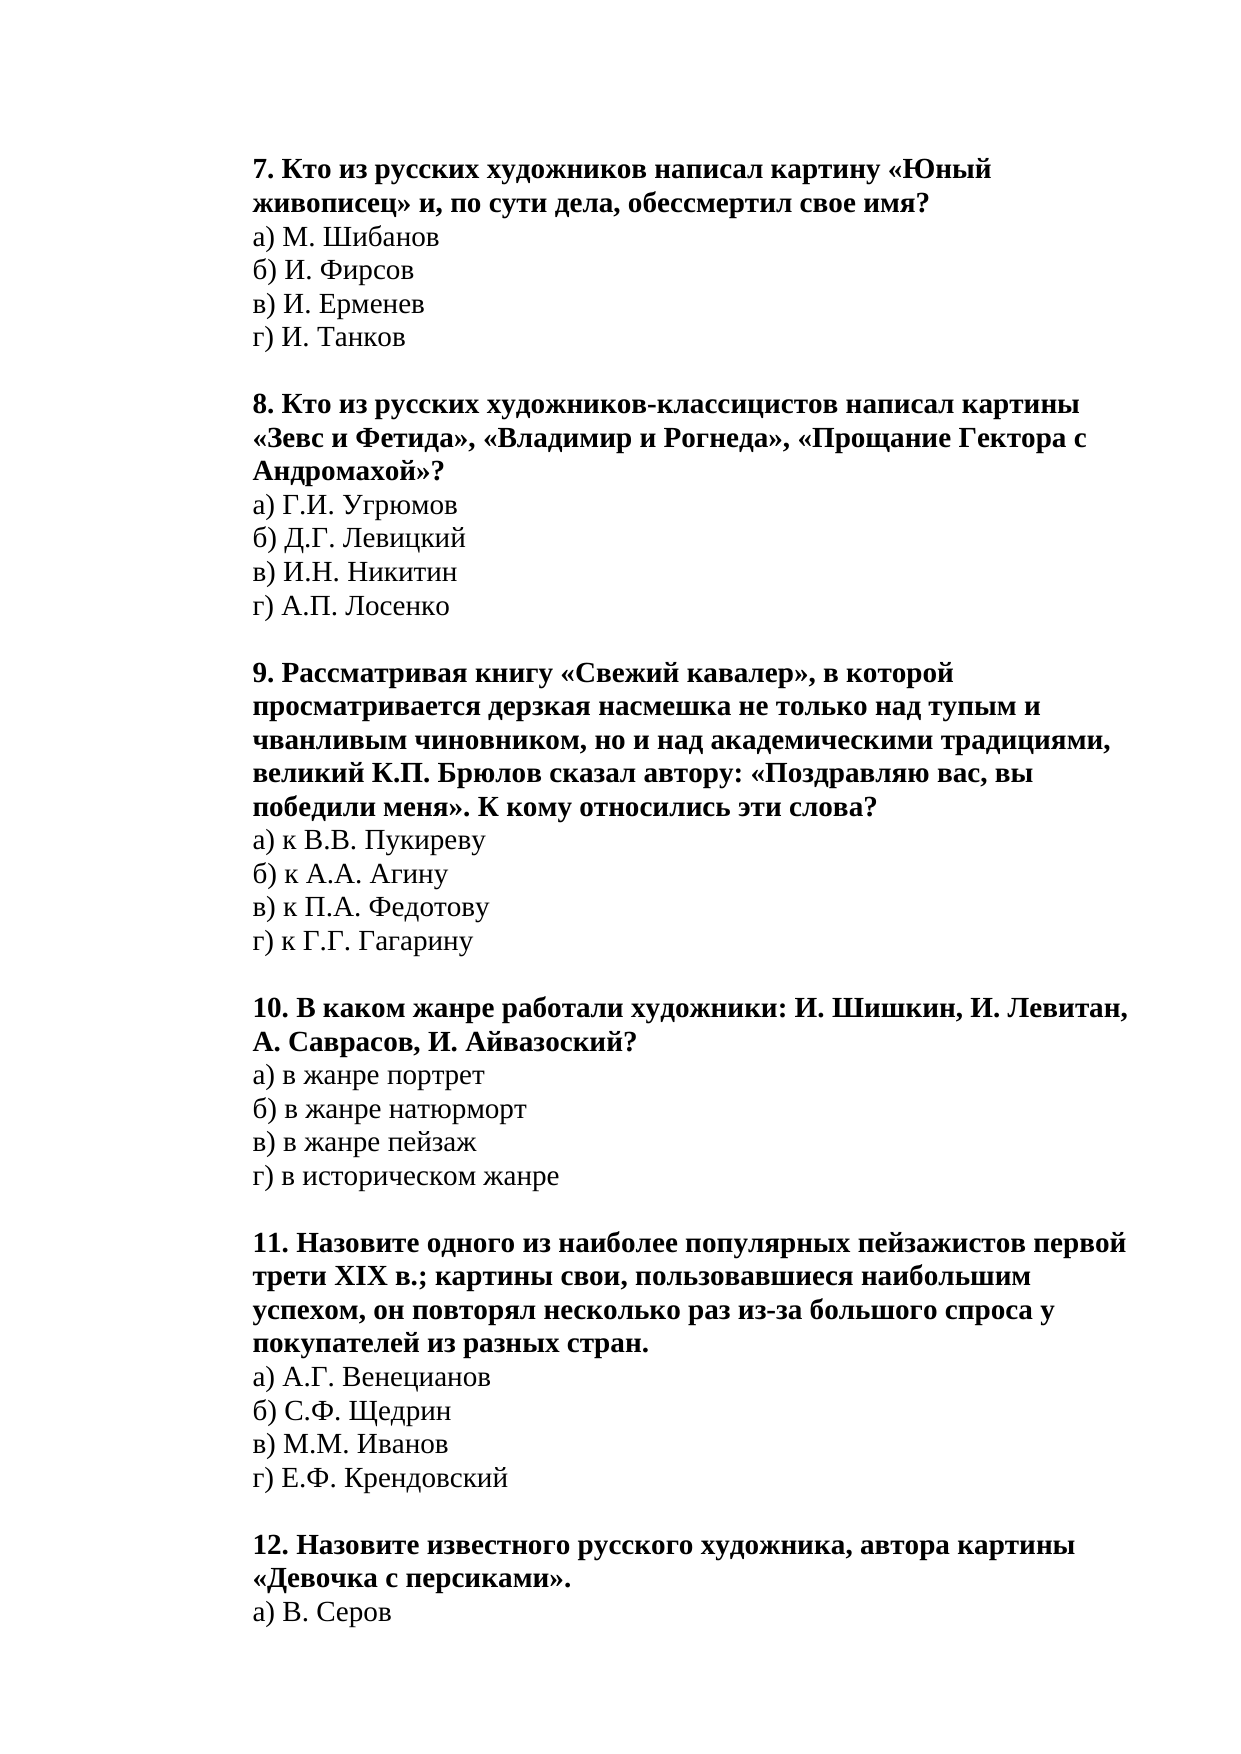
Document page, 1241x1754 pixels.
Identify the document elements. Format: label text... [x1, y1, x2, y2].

text 9. Рассматривая книгу «Свежий кавалер», в которой просматривается дерзкая насмешка не только над тупым и чванливым чиновником, но и над академическими традициями, великий К.П. Брюлов сказал автору: «Поздравляю вас, вы победили меня». К кому относились эти слова? [252, 655, 1152, 822]
text а) М. Шибанов [252, 219, 1152, 252]
text в) И. Ерменев [252, 286, 1152, 319]
text г) в историческом жанре [252, 1158, 1152, 1191]
text б) И. Фирсов [252, 252, 1152, 286]
text б) С.Ф. Щедрин [252, 1393, 1152, 1426]
text б) в жанре натюрморт [252, 1091, 1152, 1124]
text б) Д.Г. Левицкий [252, 521, 1152, 554]
text 11. Назовите одного из наиболее популярных пейзажистов первой трети XIX в.; картины свои, пользовавшиеся наибольшим успехом, он повторял несколько раз из-за большого спроса у покупателей из разных стран. [252, 1225, 1152, 1359]
text г) И. Танков [252, 319, 1152, 353]
text г) А.П. Лосенко [252, 588, 1152, 621]
text а) А.Г. Венецианов [252, 1359, 1152, 1393]
text а) Г.И. Угрюмов [252, 487, 1152, 521]
text 7. Кто из русских художников написал картину «Юный живописец» и, по сути дела, обессмертил свое имя? [252, 152, 1152, 219]
text 8. Кто из русских художников-классицистов написал картины «Зевс и Фетида», «Владимир и Рогнеда», «Прощание Гектора с Андромахой»? [252, 386, 1152, 487]
text в) в жанре пейзаж [252, 1124, 1152, 1158]
text г) Е.Ф. Крендовский [252, 1460, 1152, 1493]
text 12. Назовите известного русского художника, автора картины «Девочка с персиками». [252, 1527, 1152, 1594]
text а) в жанре портрет [252, 1057, 1152, 1091]
text 10. В каком жанре работали художники: И. Шишкин, И. Левитан, А. Саврасов, И. Айвазоский? [252, 990, 1152, 1057]
text в) М.М. Иванов [252, 1426, 1152, 1460]
text в) И.Н. Никитин [252, 554, 1152, 588]
text б) к А.А. Агину [252, 856, 1152, 889]
text а) к В.В. Пукиреву [252, 822, 1152, 856]
text в) к П.А. Федотову [252, 889, 1152, 923]
text а) В. Серов [252, 1594, 1152, 1627]
text г) к Г.Г. Гагарину [252, 923, 1152, 957]
